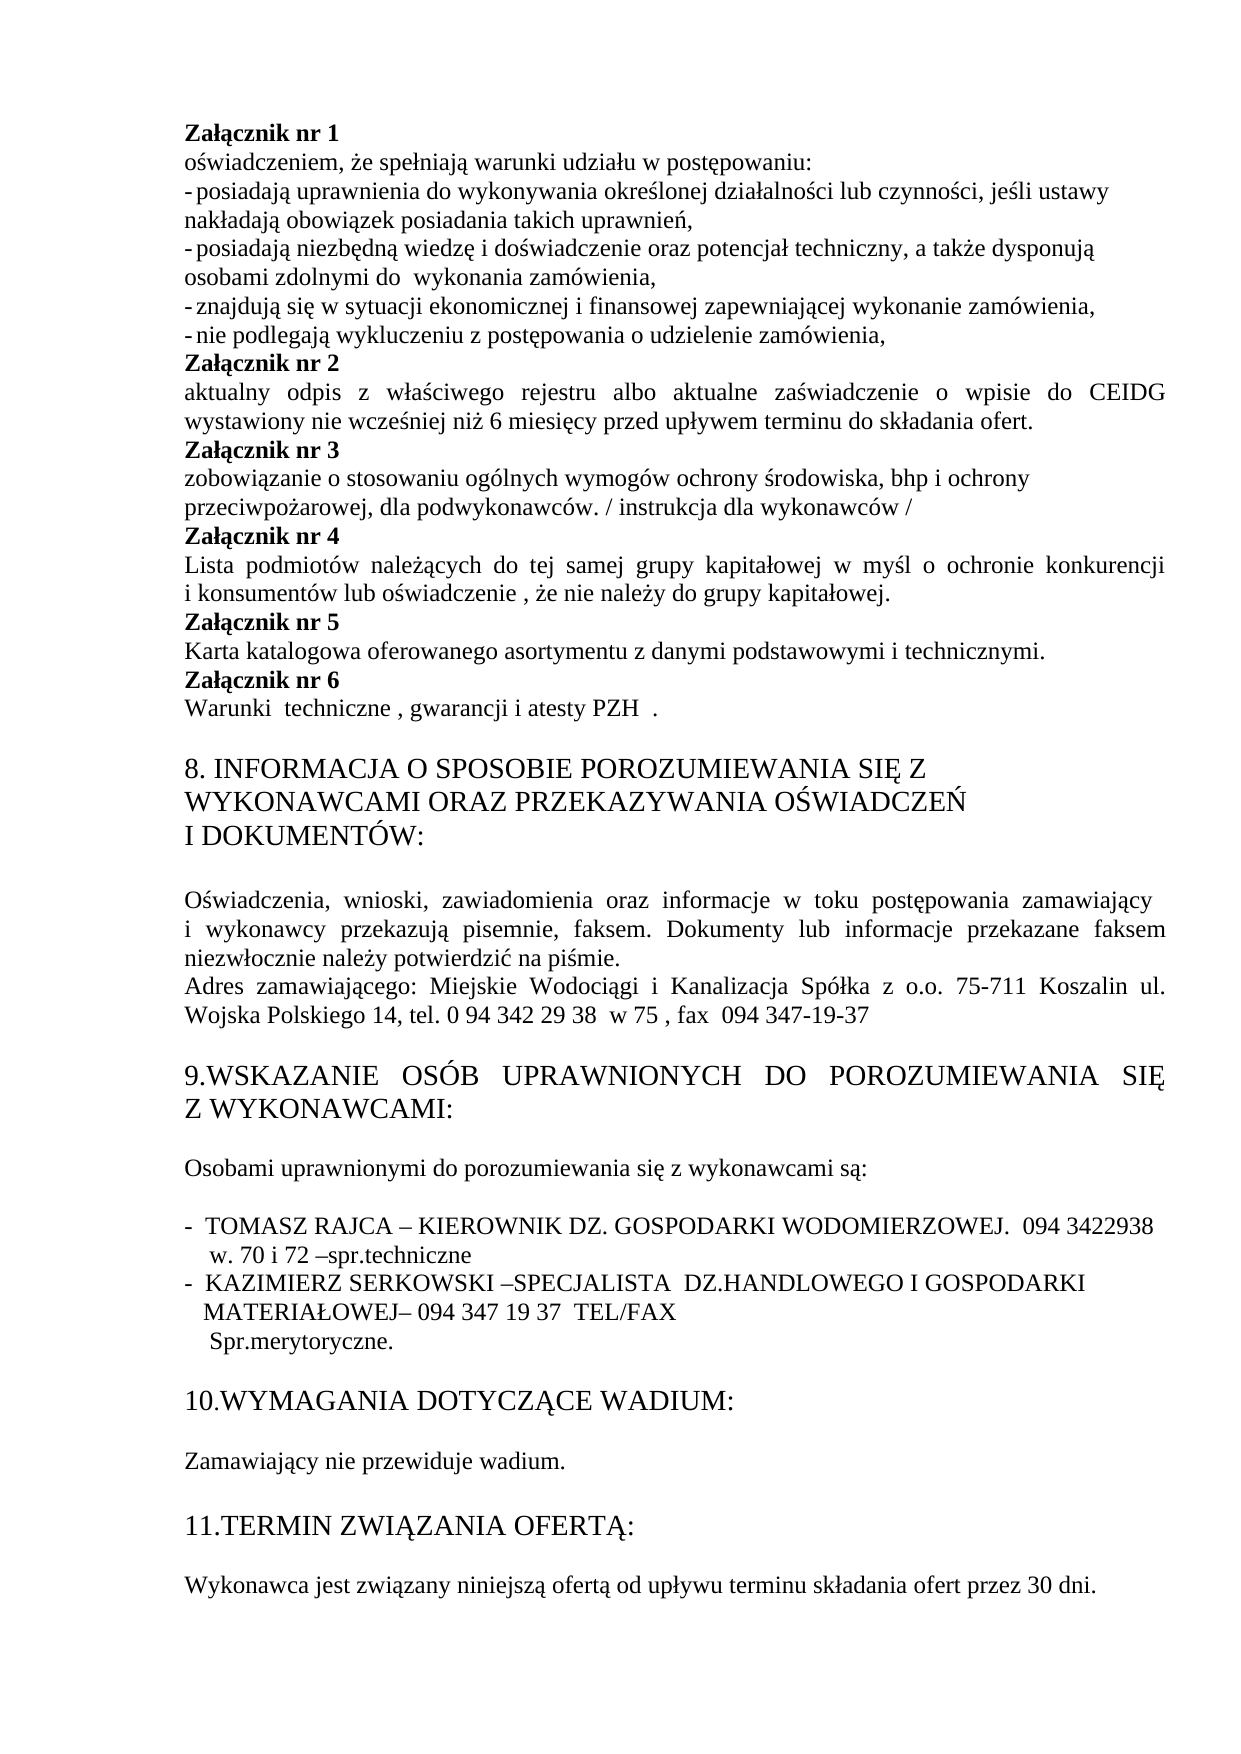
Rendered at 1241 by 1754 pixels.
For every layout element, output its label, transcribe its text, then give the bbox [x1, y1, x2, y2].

text 8. INFORMACJA O SPOSOBIE POROZUMIEWANIA SIĘ Z WYKONAWCAMI ORAZ PRZEKAZYWANIA OŚWIADCZEŃ [184, 751, 1167, 818]
text Załącznik nr 3 [184, 435, 1167, 463]
text Warunki techniczne , gwarancji i atesty PZH . [184, 693, 1167, 722]
text Załącznik nr 4 [184, 521, 1167, 550]
text MATERIAŁOWEJ– 094 347 19 37 TEL/FAX [184, 1297, 1167, 1326]
text Lista podmiotów należących do tej samej grupy kapitałowej w myśl o ochronie konkurencji i konsumentów lub oświadczenie , że nie należy do grupy kapitałowej. [184, 550, 1167, 607]
text Zamawiający nie przewiduje wadium. [184, 1446, 1167, 1474]
text 10.WYMAGANIA DOTYCZĄCE WADIUM: [184, 1383, 1167, 1417]
list posiadają uprawnienia do wykonywania określonej działalności lub czynności, jeśli ustawy nakładają obowiązek posiadania takich uprawnień, [184, 176, 1167, 233]
text Załącznik nr 6 [184, 665, 1167, 693]
text Osobami uprawnionymi do porozumiewania się z wykonawcami są: [184, 1153, 1167, 1182]
text Załącznik nr 1 [184, 118, 1167, 147]
text Karta katalogowa oferowanego asortymentu z danymi podstawowymi i technicznymi. [184, 636, 1167, 665]
text - KAZIMIERZ SERKOWSKI –SPECJALISTA DZ.HANDLOWEGO I GOSPODARKI [184, 1268, 1167, 1297]
text zobowiązanie o stosowaniu ogólnych wymogów ochrony środowiska, bhp i ochrony przeciwpożarowej, dla podwykonawców. / instrukcja dla wykonawców / [184, 463, 1167, 521]
text Załącznik nr 2 [184, 348, 1167, 377]
list znajdują się w sytuacji ekonomicznej i finansowej zapewniającej wykonanie zamówienia, [184, 291, 1167, 320]
text 9.WSKAZANIE OSÓB UPRAWNIONYCH DO POROZUMIEWANIA SIĘ Z WYKONAWCAMI: [184, 1058, 1167, 1125]
text - TOMASZ RAJCA – KIEROWNIK DZ. GOSPODARKI WODOMIERZOWEJ. 094 3422938 [184, 1211, 1167, 1240]
text Oświadczenia, wnioski, zawiadomienia oraz informacje w toku postępowania zamawiający i wykonawcy przekazują pisemnie, faksem. Dokumenty lub informacje przekazane faksem niezwłocznie należy potwierdzić na piśmie. [184, 885, 1167, 971]
text Adres zamawiającego: Miejskie Wodociągi i Kanalizacja Spółka z o.o. 75-711 Koszalin ul. Wojska Polskiego 14, tel. 0 94 342 29 38 w 75 , fax 094 347-19-37 [184, 971, 1167, 1029]
text Spr.merytoryczne. [184, 1326, 1167, 1355]
text I DOKUMENTÓW: [184, 818, 1167, 852]
text 11.TERMIN ZWIĄZANIA OFERTĄ: [184, 1508, 1167, 1542]
list posiadają niezbędną wiedzę i doświadczenie oraz potencjał techniczny, a także dysponują osobami zdolnymi do wykonania zamówienia, [184, 233, 1167, 291]
text oświadczeniem, że spełniają warunki udziału w postępowaniu: [184, 147, 1167, 176]
text Załącznik nr 5 [184, 607, 1167, 636]
text Wykonawca jest związany niniejszą ofertą od upływu terminu składania ofert przez 30 dni. [184, 1570, 1167, 1599]
list nie podlegają wykluczeniu z postępowania o udzielenie zamówienia, [184, 320, 1167, 348]
text w. 70 i 72 –spr.techniczne [184, 1240, 1167, 1268]
text aktualny odpis z właściwego rejestru albo aktualne zaświadczenie o wpisie do CEIDG wystawiony nie wcześniej niż 6 miesięcy przed upływem terminu do składania ofert. [184, 377, 1167, 435]
